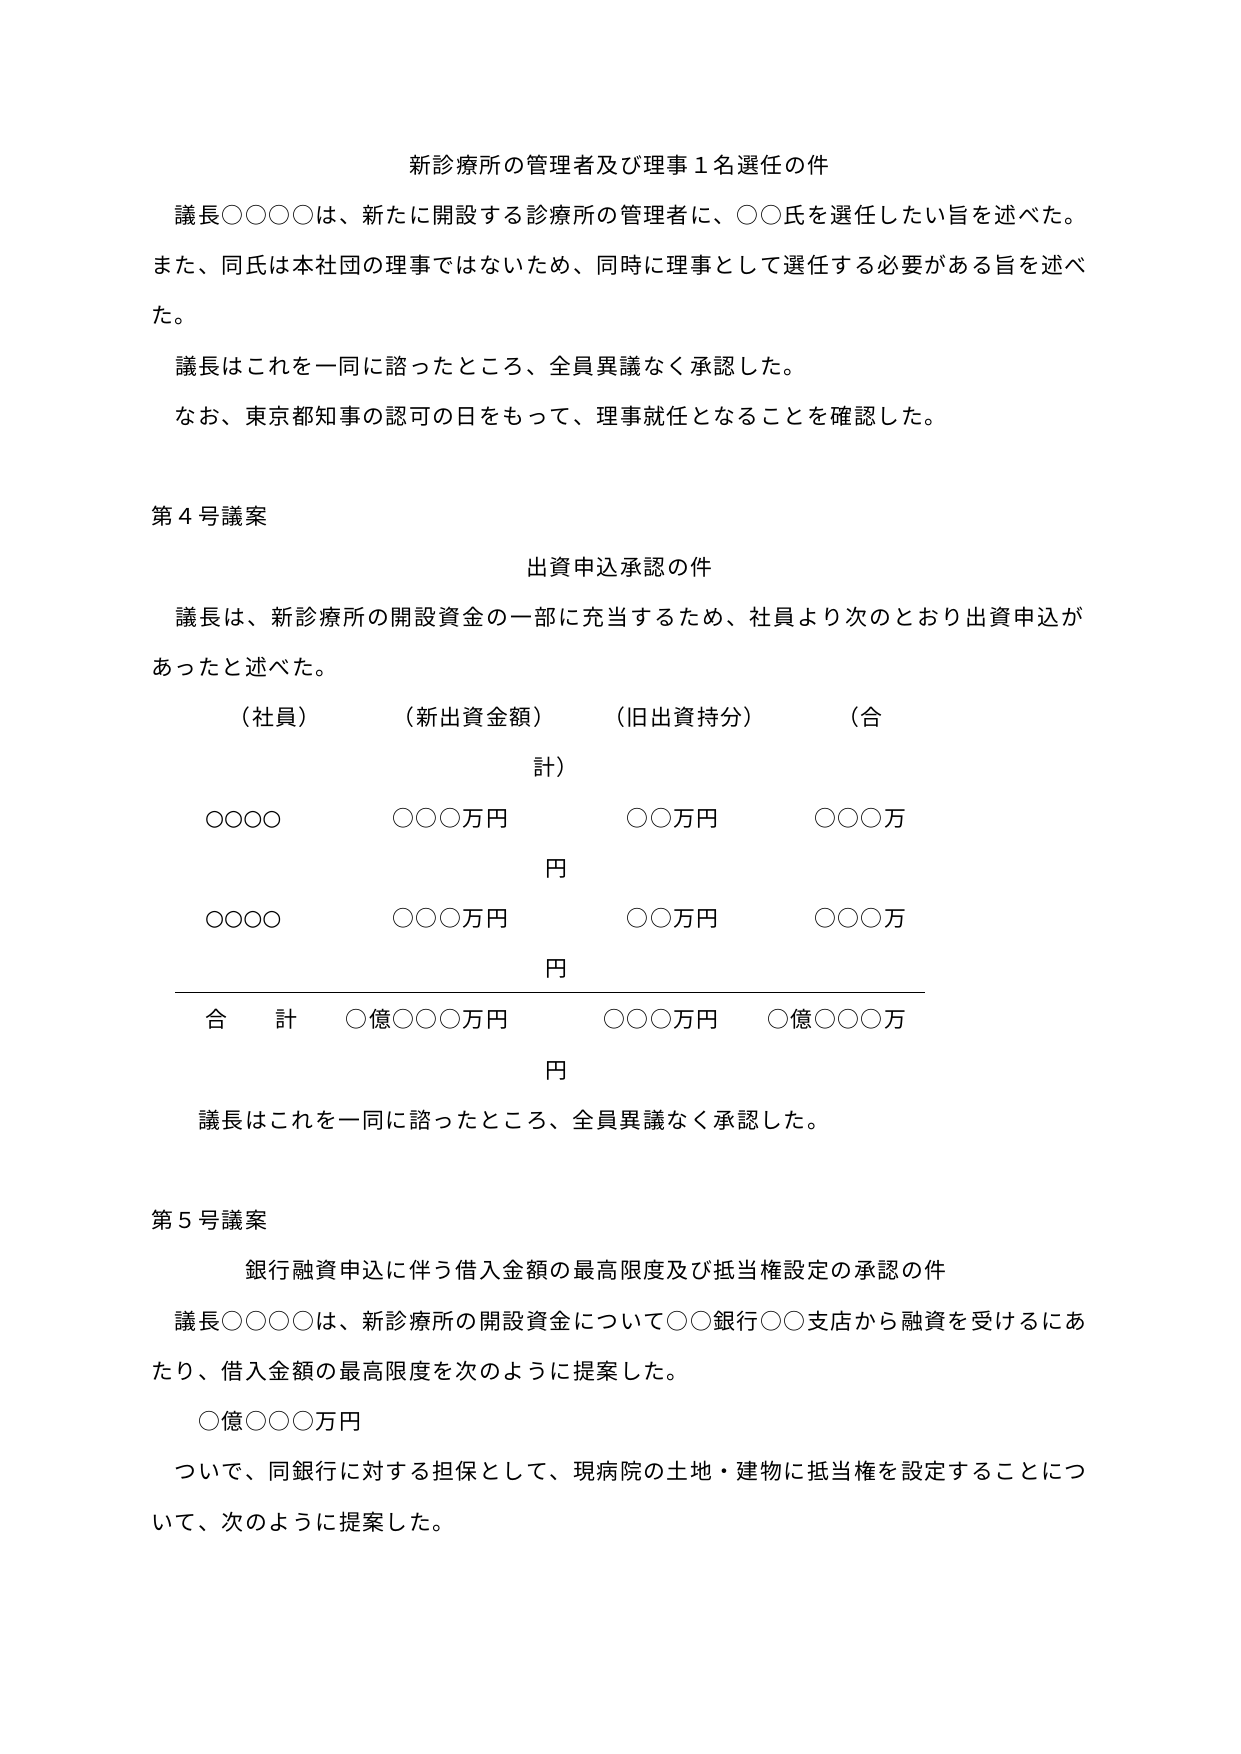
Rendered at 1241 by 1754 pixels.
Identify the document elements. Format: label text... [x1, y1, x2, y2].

text ついで、同銀行に対する担保として、現病院の土地・建物に抵当権を設定することについて、次のように提案した。 [151, 1445, 1089, 1545]
text 議長はこれを一同に諮ったところ、全員異議なく承認した。 [151, 339, 1089, 389]
table_cell ○○○○ ○○○万円 ○○万円 ○○○万円 [175, 791, 925, 892]
text 第４号議案 [151, 490, 1089, 540]
text 新診療所の管理者及び理事１名選任の件 [151, 138, 1089, 189]
text 銀行融資申込に伴う借入金額の最高限度及び抵当権設定の承認の件 [151, 1244, 1089, 1294]
text 第５号議案 [151, 1194, 1089, 1244]
text なお、東京都知事の認可の日をもって、理事就任となることを確認した。 [151, 389, 1089, 440]
text 議長はこれを一同に諮ったところ、全員異議なく承認した。 [151, 1093, 1089, 1144]
text 議長は、新診療所の開設資金の一部に充当するため、社員より次のとおり出資申込があったと述べた。 [151, 590, 1089, 691]
table_cell ○○○○ ○○○万円 ○○万円 ○○○万円 [175, 892, 925, 992]
text ○億○○○万円 [151, 1395, 1089, 1445]
table_cell 合 計 ○億○○○万円 ○○○万円 ○億○○○万円 [175, 993, 925, 1093]
text 出資申込承認の件 [151, 540, 1089, 590]
text 議長○○○○は、新診療所の開設資金について○○銀行○○支店から融資を受けるにあたり、借入金額の最高限度を次のように提案した。 [151, 1294, 1089, 1395]
text 議長○○○○は、新たに開設する診療所の管理者に、○○氏を選任したい旨を述べた。また、同氏は本社団の理事ではないため、同時に理事として選任する必要がある旨を述べた。 [151, 189, 1089, 339]
table_header （社員） （新出資金額） （旧出資持分） （合 計） [175, 691, 925, 791]
